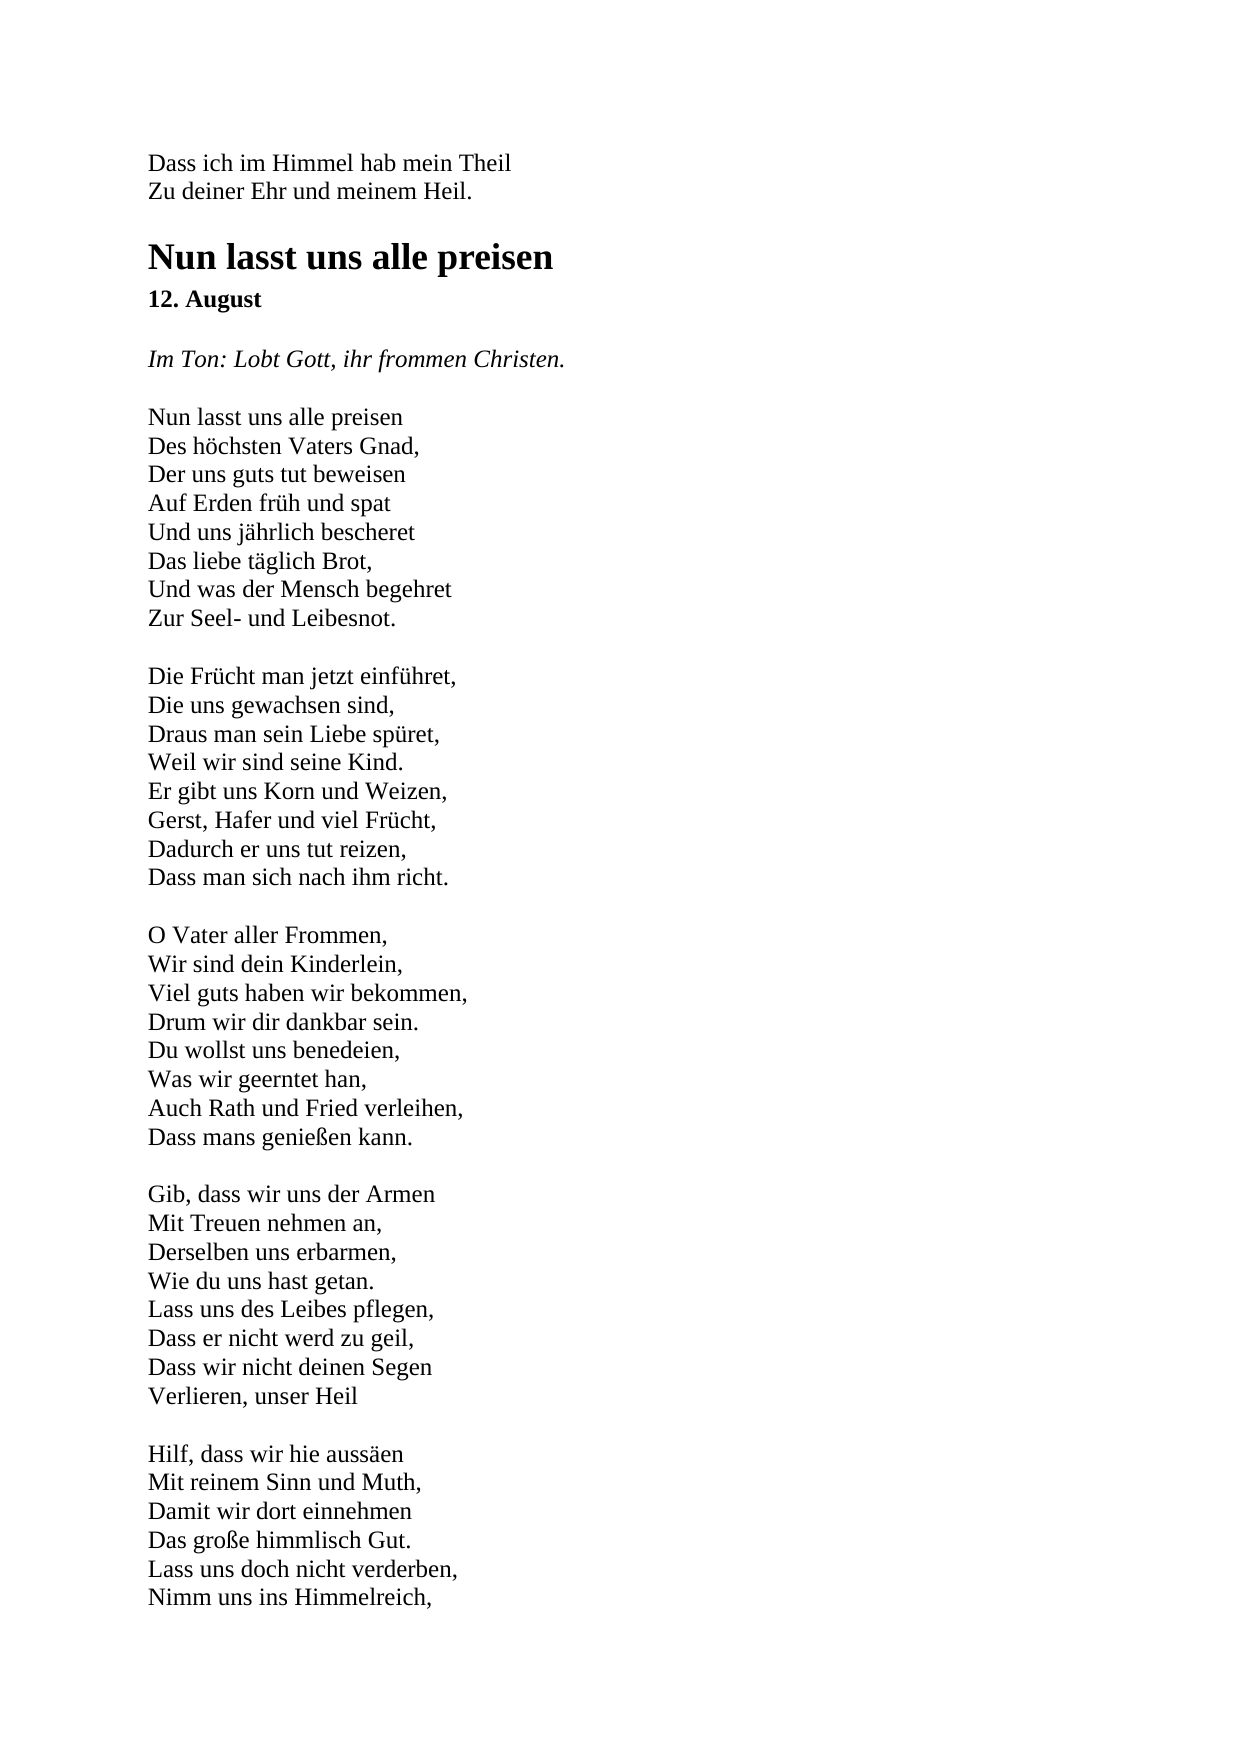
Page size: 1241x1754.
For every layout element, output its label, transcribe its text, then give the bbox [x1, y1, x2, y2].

subtitle Nun lasst uns alle preisen [148, 234, 1093, 277]
text Gib, dass wir uns der Armen Mit Treuen nehmen an, Derselben uns erbarmen, Wie du uns hast getan. Lass uns des Leibes pflegen, Dass er nicht werd zu geil, Dass wir nicht deinen Segen Verlieren, unser Heil [148, 1179, 1093, 1409]
text O Vater aller Frommen, Wir sind dein Kinderlein, Viel guts haben wir bekommen, Drum wir dir dankbar sein. Du wollst uns benedeien, Was wir geerntet han, Auch Rath und Fried verleihen, Dass mans genießen kann. [148, 920, 1093, 1150]
text 12. August [148, 284, 1093, 313]
text Im Ton: Lobt Gott, ihr frommen Christen. [148, 344, 1093, 373]
text Nun lasst uns alle preisen Des höchsten Vaters Gnad, Der uns guts tut beweisen Auf Erden früh und spat Und uns jährlich bescheret Das liebe täglich Brot, Und was der Mensch begehret Zur Seel- und Leibesnot. [148, 402, 1093, 632]
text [148, 148, 1093, 205]
text Die Frücht man jetzt einführet, Die uns gewachsen sind, Draus man sein Liebe spüret, Weil wir sind seine Kind. Er gibt uns Korn und Weizen, Gerst, Hafer und viel Frücht, Dadurch er uns tut reizen, Dass man sich nach ihm richt. [148, 661, 1093, 891]
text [148, 1439, 1093, 1611]
